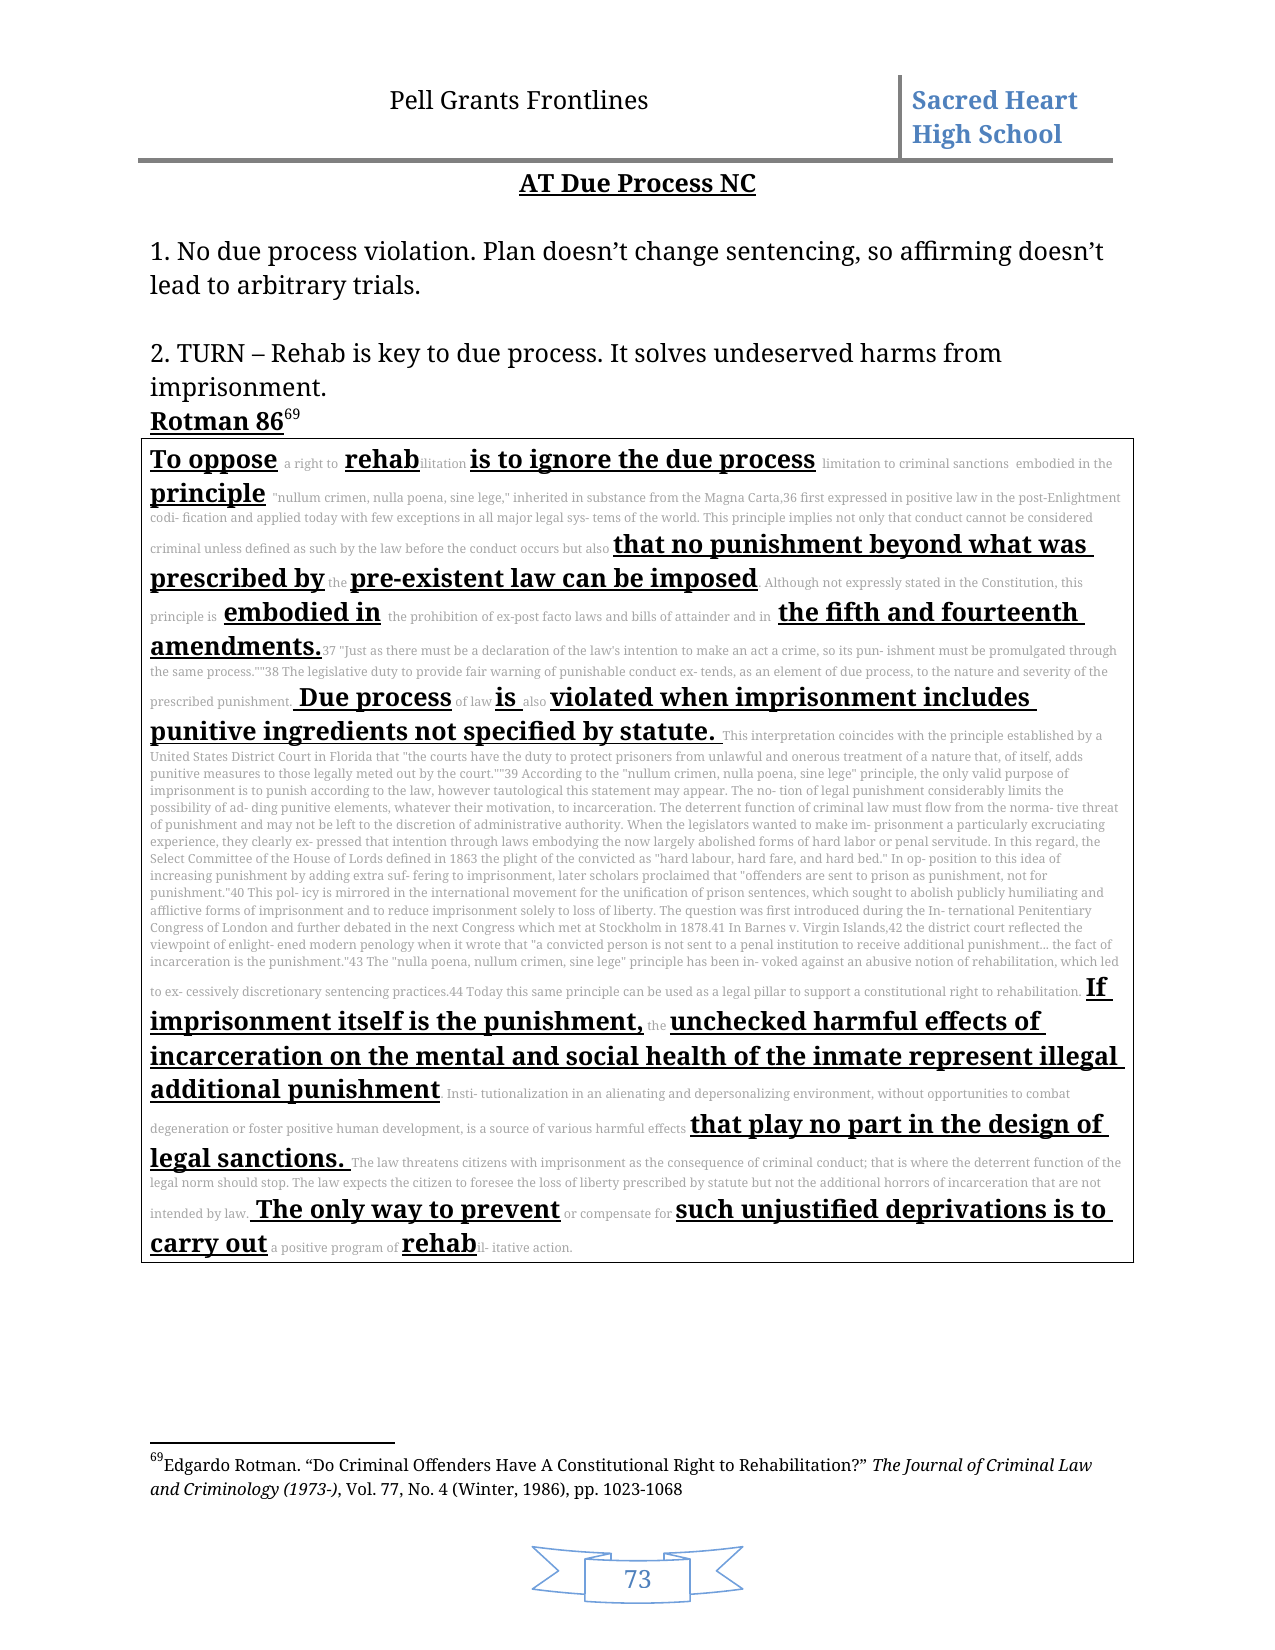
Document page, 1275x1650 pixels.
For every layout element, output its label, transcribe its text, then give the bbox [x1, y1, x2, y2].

text To oppose a right to rehabilitation is to ignore the due process limitation to criminal sanctions embodied in the principle "nullum crimen, nulla poena, sine lege," inherited in substance from the Magna Carta,36 first expressed in positive law in the post-Enlightment codi- fication and applied today with few exceptions in all major legal sys- tems of the world. This principle implies not only that conduct cannot be considered criminal unless defined as such by the law before the conduct occurs but also that no punishment beyond what was prescribed by the pre-existent law can be imposed. Although not expressly stated in the Constitution, this principle is embodied in the prohibition of ex-post facto laws and bills of attainder and in the fifth and fourteenth amendments.37 "Just as there must be a declaration of the law's intention to make an act a crime, so its pun- ishment must be promulgated through the same process.""38 The legislative duty to provide fair warning of punishable conduct ex- tends, as an element of due process, to the nature and severity of the prescribed punishment. Due process of law is also violated when imprisonment includes punitive ingredients not specified by statute. This interpretation coincides with the principle established by a United States District Court in Florida that "the courts have the duty to protect prisoners from unlawful and onerous treatment of a nature that, of itself, adds punitive measures to those legally meted out by the court.""39 According to the "nullum crimen, nulla poena, sine lege" principle, the only valid purpose of imprisonment is to punish according to the law, however tautological this statement may appear. The no- tion of legal punishment considerably limits the possibility of ad- ding punitive elements, whatever their motivation, to incarceration. The deterrent function of criminal law must flow from the norma- tive threat of punishment and may not be left to the discretion of administrative authority. When the legislators wanted to make im- prisonment a particularly excruciating experience, they clearly ex- pressed that intention through laws embodying the now largely abolished forms of hard labor or penal servitude. In this regard, the Select Committee of the House of Lords defined in 1863 the plight of the convicted as "hard labour, hard fare, and hard bed." In op- position to this idea of increasing punishment by adding extra suf- fering to imprisonment, later scholars proclaimed that "offenders are sent to prison as punishment, not for punishment."40 This pol- icy is mirrored in the international movement for the unification of prison sentences, which sought to abolish publicly humiliating and afflictive forms of imprisonment and to reduce imprisonment solely to loss of liberty. The question was first introduced during the In- ternational Penitentiary Congress of London and further debated in the next Congress which met at Stockholm in 1878.41 In Barnes v. Virgin Islands,42 the district court reflected the viewpoint of enlight- ened modern penology when it wrote that "a convicted person is not sent to a penal institution to receive additional punishment... the fact of incarceration is the punishment."43 The "nulla poena, nullum crimen, sine lege" principle has been in- voked against an abusive notion of rehabilitation, which led to ex- cessively discretionary sentencing practices.44 Today this same principle can be used as a legal pillar to support a constitutional right to rehabilitation. If imprisonment itself is the punishment, the unchecked harmful effects of incarceration on the mental and social health of the inmate represent illegal additional punishment. Insti- tutionalization in an alienating and depersonalizing environment, without opportunities to combat degeneration or foster positive human development, is a source of various harmful effects that play no part in the design of legal sanctions. The law threatens citizens with imprisonment as the consequence of criminal conduct; that is where the deterrent function of the legal norm should stop. The law expects the citizen to foresee the loss of liberty prescribed by statute but not the additional horrors of incarceration that are not intended by law. The only way to prevent or compensate for such unjustified deprivations is to carry out a positive program of rehabil- itative action. [142, 439, 1133, 1262]
text 2. TURN – Rehab is key to due process. It solves undeserved harms from imprisonment. [150, 336, 1125, 404]
text 1. No due process violation. Plan doesn’t change sentencing, so affirming doesn’t lead to arbitrary trials. [150, 234, 1125, 302]
subtitle AT Due Process NC [150, 166, 1125, 200]
text Rotman 86 [150, 404, 1125, 438]
